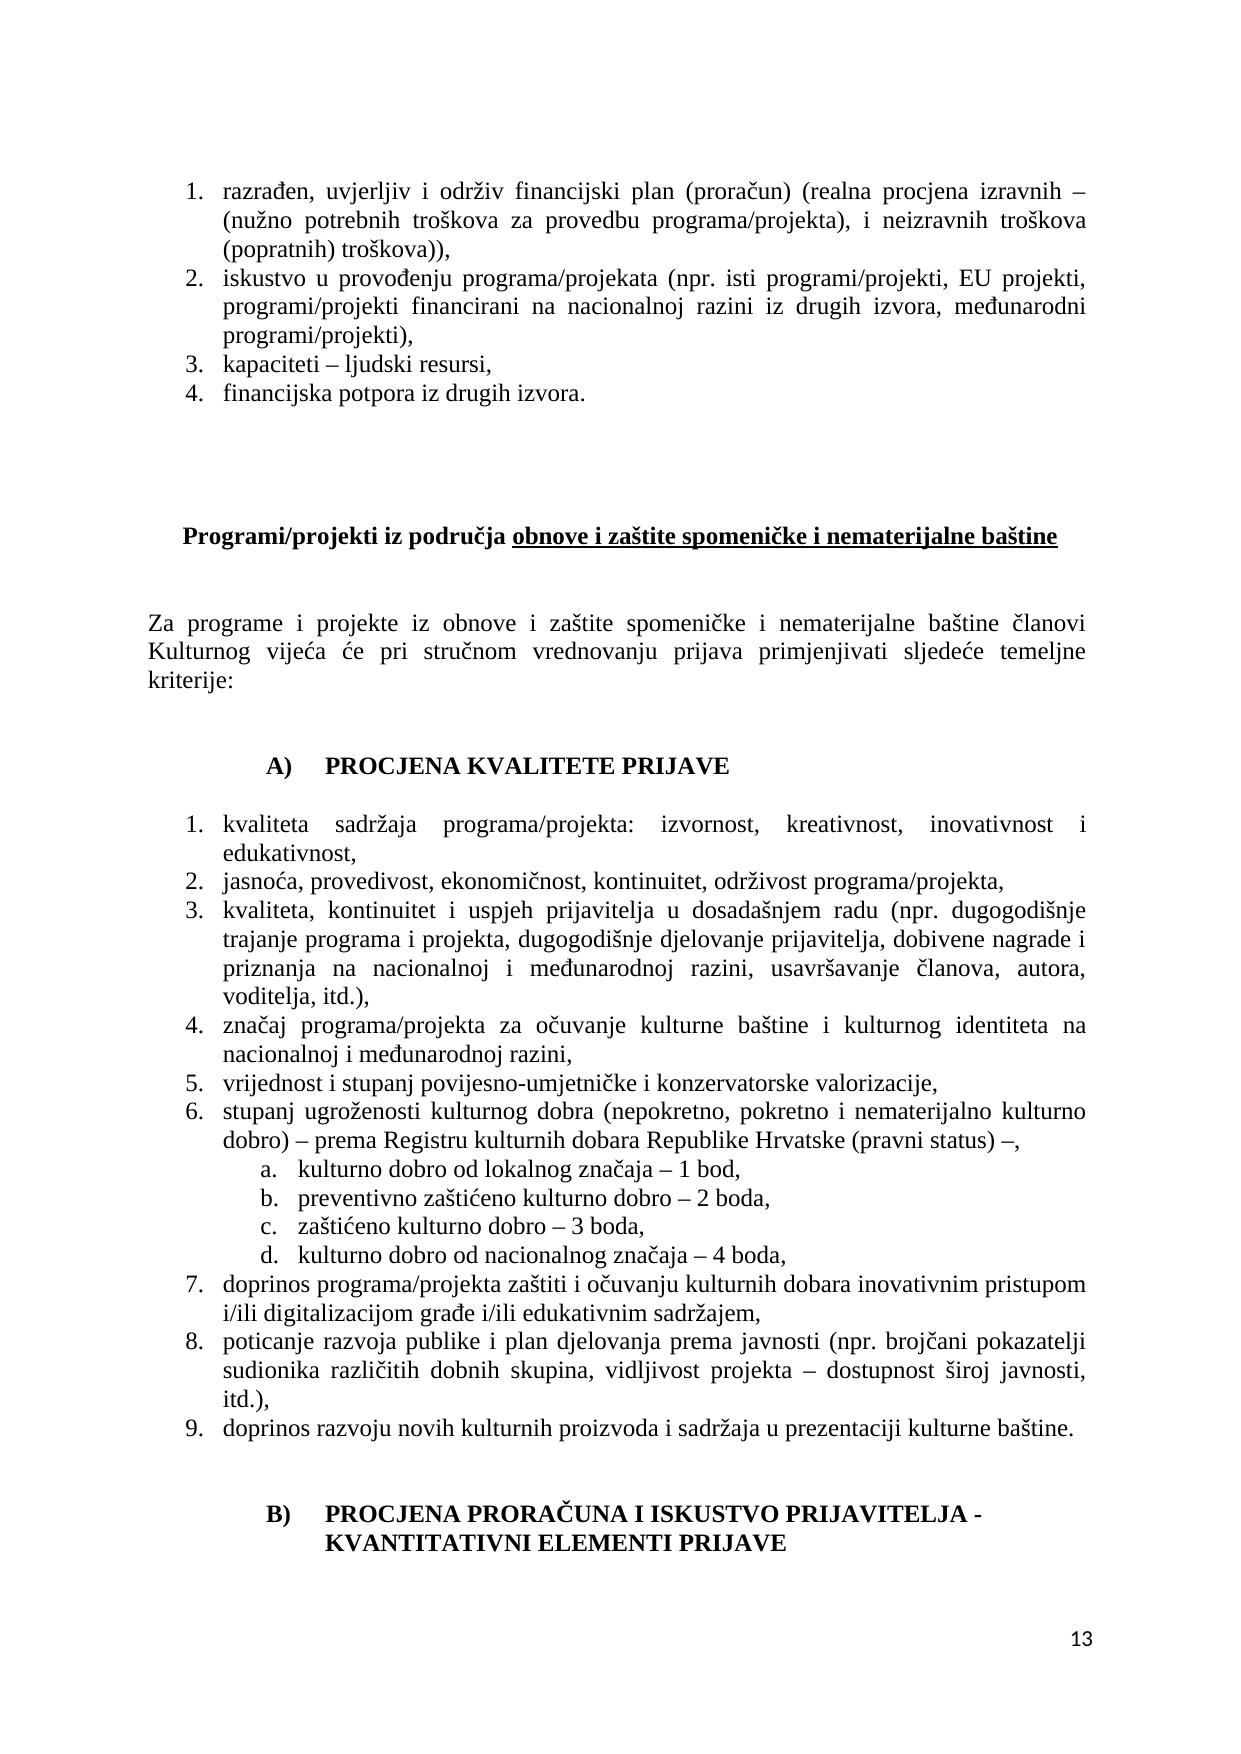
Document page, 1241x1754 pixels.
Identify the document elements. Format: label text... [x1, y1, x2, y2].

list kulturno dobro od lokalnog značaja – 1 bod, [260, 1154, 1087, 1183]
list preventivno zaštićeno kulturno dobro – 2 boda, [260, 1183, 1087, 1211]
list zaštićeno kulturno dobro – 3 boda, [260, 1211, 1087, 1240]
list poticanje razvoja publike i plan djelovanja prema javnosti (npr. brojčani pokazatelji sudionika različitih dobnih skupina, vidljivost projekta – dostupnost široj javnosti, itd.), [185, 1326, 1087, 1413]
list kvaliteta sadržaja programa/projekta: izvornost, kreativnost, inovativnost i edukativnost, [185, 809, 1087, 866]
list jasnoća, provedivost, ekonomičnost, kontinuitet, održivost programa/projekta, [185, 866, 1087, 895]
list vrijednost i stupanj povijesno-umjetničke i konzervatorske valorizacije, [185, 1068, 1087, 1096]
list PROCJENA KVALITETE PRIJAVE [266, 751, 1087, 780]
list kapaciteti – ljudski resursi, [185, 349, 1087, 378]
list značaj programa/projekta za očuvanje kulturne baštine i kulturnog identiteta na nacionalnoj i međunarodnoj razini, [185, 1010, 1087, 1068]
list razrađen, uvjerljiv i održiv financijski plan (proračun) (realna procjena izravnih – (nužno potrebnih troškova za provedbu programa/projekta), i neizravnih troškova (popratnih) troškova)), [185, 176, 1087, 263]
list iskustvo u provođenju programa/projekata (npr. isti programi/projekti, EU projekti, programi/projekti financirani na nacionalnoj razini iz drugih izvora, međunarodni programi/projekti), [185, 263, 1087, 349]
list kvaliteta, kontinuitet i uspjeh prijavitelja u dosadašnjem radu (npr. dugogodišnje trajanje programa i projekta, dugogodišnje djelovanje prijavitelja, dobivene nagrade i priznanja na nacionalnoj i međunarodnoj razini, usavršavanje članova, autora, voditelja, itd.), [185, 895, 1087, 1010]
list PROCJENA PRORAČUNA I ISKUSTVO PRIJAVITELJA - KVANTITATIVNI ELEMENTI PRIJAVE [266, 1499, 1087, 1556]
list doprinos razvoju novih kulturnih proizvoda i sadržaja u prezentaciji kulturne baštine. [185, 1413, 1087, 1441]
text Za programe i projekte iz obnove i zaštite spomeničke i nematerijalne baštine članovi Kulturnog vijeća će pri stručnom vrednovanju prijava primjenjivati sljedeće temeljne kriterije: [148, 608, 1087, 694]
text Programi/projekti iz područja obnove i zaštite spomeničke i nematerijalne baštine [148, 521, 1093, 550]
list financijska potpora iz drugih izvora. [185, 378, 1087, 406]
list doprinos programa/projekta zaštiti i očuvanju kulturnih dobara inovativnim pristupom i/ili digitalizacijom građe i/ili edukativnim sadržajem, [185, 1269, 1087, 1326]
list kulturno dobro od nacionalnog značaja – 4 boda, [260, 1240, 1087, 1269]
list stupanj ugroženosti kulturnog dobra (nepokretno, pokretno i nematerijalno kulturno dobro) – prema Registru kulturnih dobara Republike Hrvatske (pravni status) –, [185, 1096, 1087, 1154]
